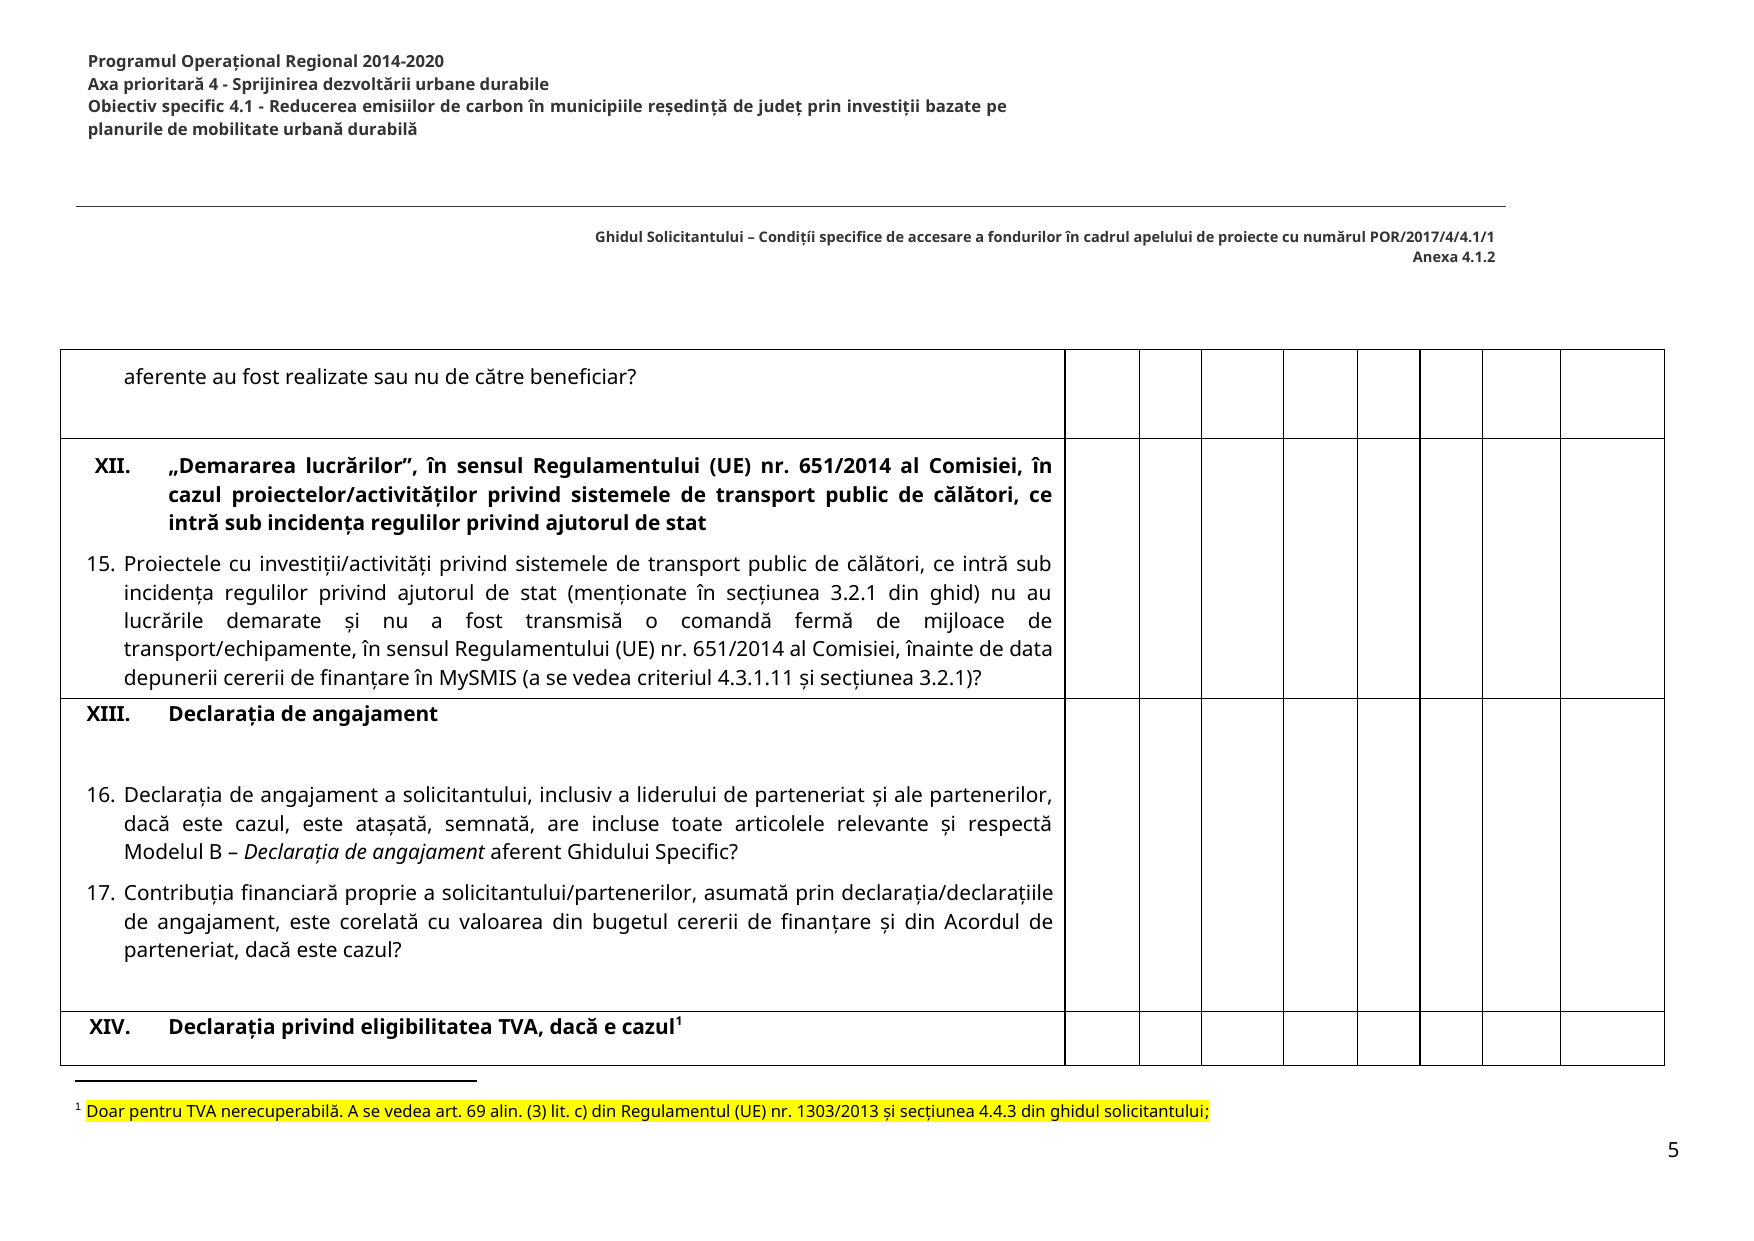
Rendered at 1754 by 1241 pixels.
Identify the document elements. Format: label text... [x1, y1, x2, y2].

table_cell [1284, 439, 1357, 698]
table_cell [1066, 1012, 1139, 1065]
table_cell [1358, 439, 1419, 698]
table_cell [1561, 1012, 1664, 1065]
table_cell [1140, 439, 1201, 698]
table_cell [1358, 1012, 1419, 1065]
table_cell [1421, 439, 1482, 698]
table_cell [1421, 1012, 1482, 1065]
table_cell Declaraţia de angajament Declaraţia de angajament a solicitantului, inclusiv a liderului de parteneriat și ale partenerilor, dacă este cazul, este ataşată, semnată, are incluse toate articolele relevante şi respectă Modelul B – Declarația de angajament aferent Ghidului Specific? Contribuția financiară proprie a solicitantului/partenerilor, asumată prin declarația/declaraţiile de angajament, este corelată cu valoarea din bugetul cererii de finanțare și din Acordul de parteneriat, dacă este cazul? [61, 699, 1064, 1011]
table_cell [1284, 1012, 1357, 1065]
table_cell [1140, 1012, 1201, 1065]
table_cell [1066, 699, 1139, 1011]
table_cell [1140, 350, 1201, 438]
table_cell [1483, 1012, 1560, 1065]
table_cell [1284, 699, 1357, 1011]
table_cell [1284, 350, 1357, 438]
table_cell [61, 350, 1064, 438]
table_cell [1483, 699, 1560, 1011]
table_cell [1483, 350, 1560, 438]
table_cell [1140, 699, 1201, 1011]
table_cell [1561, 350, 1664, 438]
table_cell [1421, 350, 1482, 438]
table_cell [1561, 439, 1664, 698]
table_cell [1561, 699, 1664, 1011]
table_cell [61, 1012, 1064, 1065]
table_cell [1358, 699, 1419, 1011]
table_cell [1066, 350, 1139, 438]
table_cell „Demararea lucrărilor”, în sensul Regulamentului (UE) nr. 651/2014 al Comisiei, în cazul proiectelor/activităţilor privind sistemele de transport public de călători, ce intră sub incidenţa regulilor privind ajutorul de stat Proiectele cu investiții/activităţi privind sistemele de transport public de călători, ce intră sub incidenţa regulilor privind ajutorul de stat (menţionate în secţiunea 3.2.1 din ghid) nu au lucrările demarate și nu a fost transmisă o comandă fermă de mijloace de transport/echipamente, în sensul Regulamentului (UE) nr. 651/2014 al Comisiei, înainte de data depunerii cererii de finanţare în MySMIS (a se vedea criteriul 4.3.1.11 şi secţiunea 3.2.1)? [61, 439, 1064, 698]
table_cell [1202, 699, 1283, 1011]
table_cell [1202, 439, 1283, 698]
table_cell [1202, 350, 1283, 438]
table_cell [1421, 699, 1482, 1011]
table_cell [1066, 439, 1139, 698]
table_cell [1358, 350, 1419, 438]
table_cell [1483, 439, 1560, 698]
table_cell [1202, 1012, 1283, 1065]
